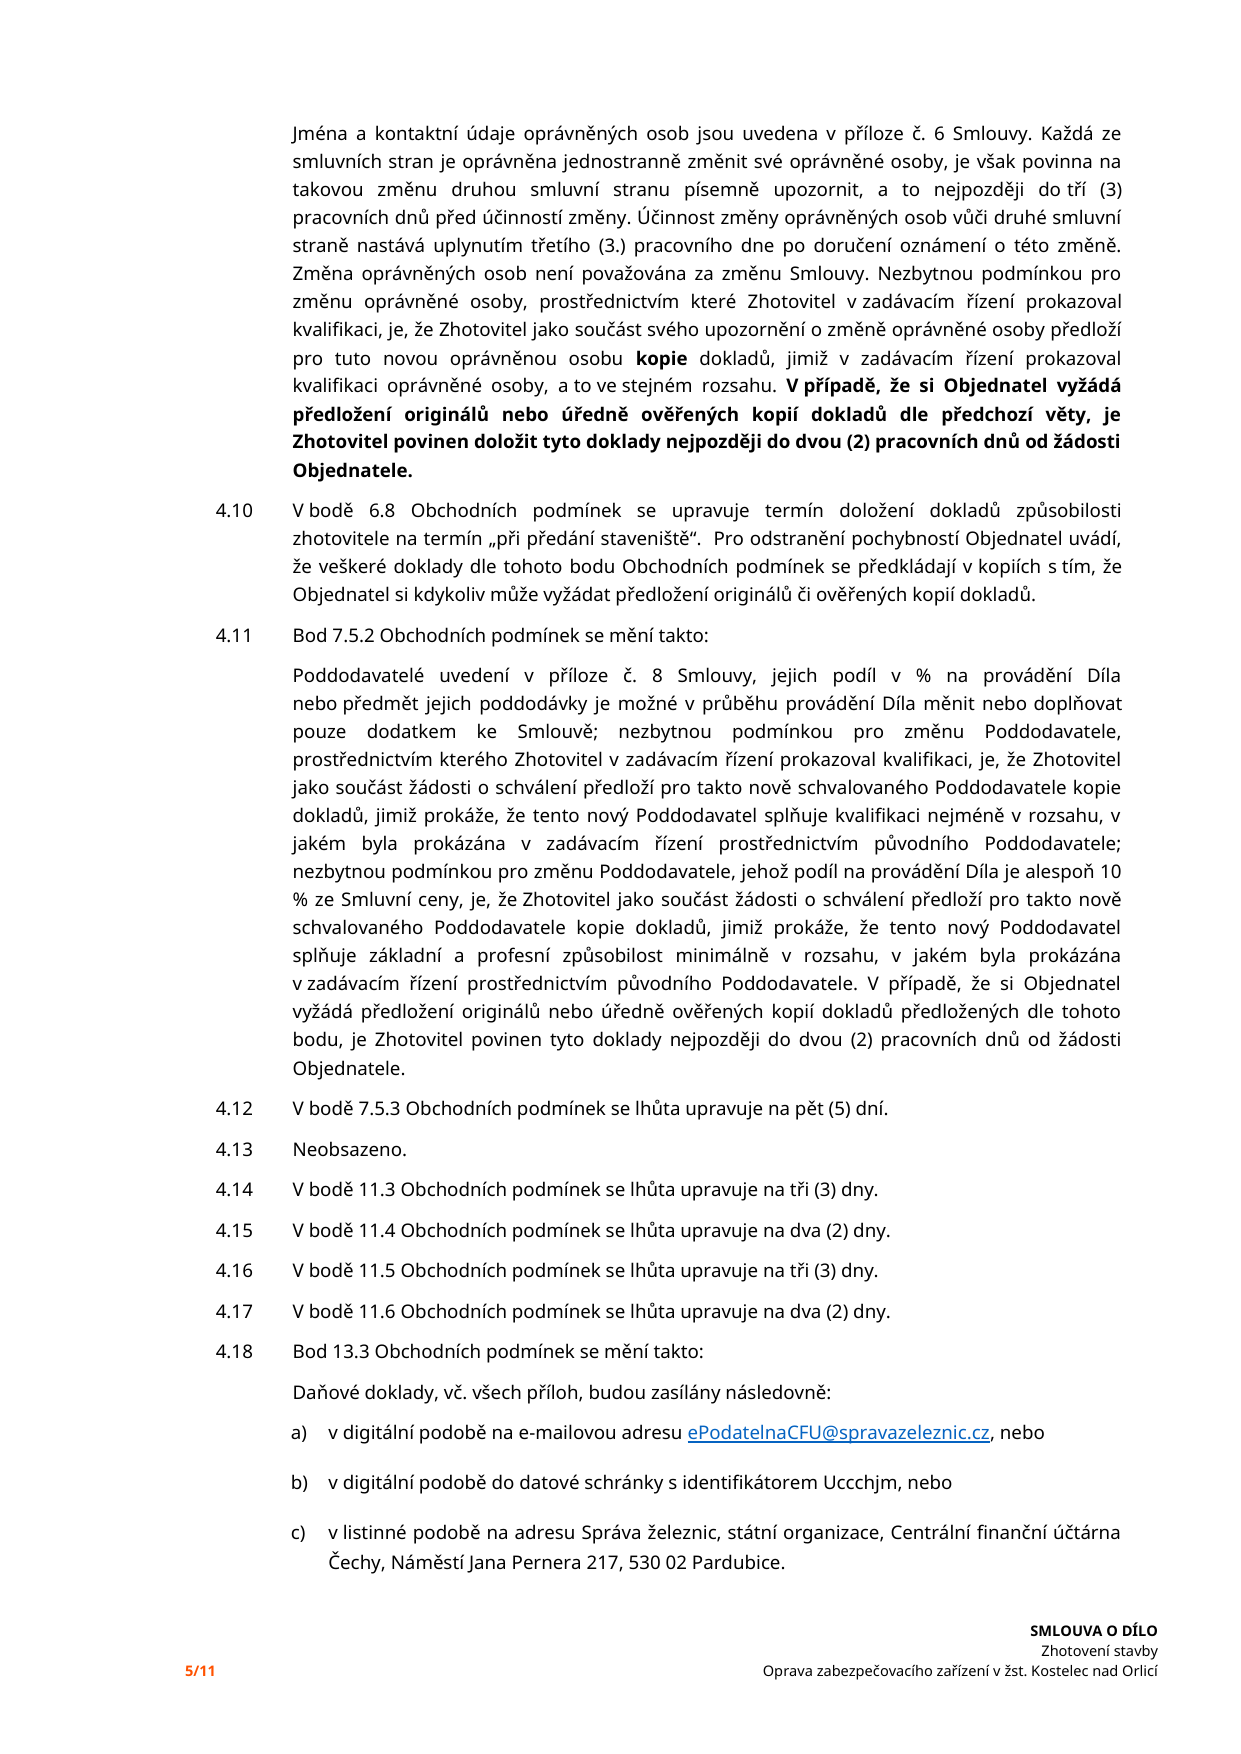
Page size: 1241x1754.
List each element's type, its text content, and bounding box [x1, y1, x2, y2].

list Daňové doklady, vč. všech příloh, budou zasílány následovně: [292, 1379, 1122, 1404]
text V bodě 6.8 Obchodních podmínek se upravuje termín doložení dokladů způsobilosti zhotovitele na termín „při předání staveniště“. Pro odstranění pochybností Objednatel uvádí, že veškeré doklady dle tohoto bodu Obchodních podmínek se předkládají v kopiích s tím, že Objednatel si kdykoliv může vyžádat předložení originálů či ověřených kopií dokladů. [216, 497, 1122, 607]
text V bodě 11.4 Obchodních podmínek se lhůta upravuje na dva (2) dny. [216, 1217, 1122, 1242]
list v digitální podobě do datové schránky s identifikátorem Uccchjm, nebo [291, 1469, 1122, 1495]
text Bod 13.3 Obchodních podmínek se mění takto: [216, 1338, 1122, 1364]
list v digitální podobě na e-mailovou adresu ePodatelnaCFU@spravazeleznic.cz, nebo [291, 1419, 1122, 1445]
text Poddodavatelé uvedení v příloze č. 8 Smlouvy, jejich podíl v % na provádění Díla nebo předmět jejich poddodávky je možné v průběhu provádění Díla měnit nebo doplňovat pouze dodatkem ke Smlouvě; nezbytnou podmínkou pro změnu Poddodavatele, prostřednictvím kterého Zhotovitel v zadávacím řízení prokazoval kvalifikaci, je, že Zhotovitel jako součást žádosti o schválení předloží pro takto nově schvalovaného Poddodavatele kopie dokladů, jimiž prokáže, že tento nový Poddodavatel splňuje kvalifikaci nejméně v rozsahu, v jakém byla prokázána v zadávacím řízení prostřednictvím původního Poddodavatele; nezbytnou podmínkou pro změnu Poddodavatele, jehož podíl na provádění Díla je alespoň 10 % ze Smluvní ceny, je, že Zhotovitel jako součást žádosti o schválení předloží pro takto nově schvalovaného Poddodavatele kopie dokladů, jimiž prokáže, že tento nový Poddodavatel splňuje základní a profesní způsobilost minimálně v rozsahu, v jakém byla prokázána v zadávacím řízení prostřednictvím původního Poddodavatele. V případě, že si Objednatel vyžádá předložení originálů nebo úředně ověřených kopií dokladů předložených dle tohoto bodu, je Zhotovitel povinen tyto doklady nejpozději do dvou (2) pracovních dnů od žádosti Objednatele. [292, 662, 1122, 1080]
text Jména a kontaktní údaje oprávněných osob jsou uvedena v příloze č. 6 Smlouvy. Každá ze smluvních stran je oprávněna jednostranně změnit své oprávněné osoby, je však povinna na takovou změnu druhou smluvní stranu písemně upozornit, a to nejpozději do tří (3) pracovních dnů před účinností změny. Účinnost změny oprávněných osob vůči druhé smluvní straně nastává uplynutím třetího (3.) pracovního dne po doručení oznámení o této změně. Změna oprávněných osob není považována za změnu Smlouvy. Nezbytnou podmínkou pro změnu oprávněné osoby, prostřednictvím které Zhotovitel v zadávacím řízení prokazoval kvalifikaci, je, že Zhotovitel jako součást svého upozornění o změně oprávněné osoby předloží pro tuto novou oprávněnou osobu kopie dokladů, jimiž v zadávacím řízení prokazoval kvalifikaci oprávněné osoby, a to ve stejném rozsahu. V případě, že si Objednatel vyžádá předložení originálů nebo úředně ověřených kopií dokladů dle předchozí věty, je Zhotovitel povinen doložit tyto doklady nejpozději do dvou (2) pracovních dnů od žádosti Objednatele. [292, 121, 1122, 482]
text Neobsazeno. [216, 1136, 1122, 1161]
list v listinné podobě na adresu Správa železnic, státní organizace, Centrální finanční účtárna Čechy, Náměstí Jana Pernera 217, 530 02 Pardubice. [291, 1520, 1122, 1574]
text Bod 7.5.2 Obchodních podmínek se mění takto: [216, 622, 1122, 647]
text V bodě 11.3 Obchodních podmínek se lhůta upravuje na tři (3) dny. [216, 1176, 1122, 1202]
text V bodě 7.5.3 Obchodních podmínek se lhůta upravuje na pět (5) dní. [216, 1095, 1122, 1121]
text V bodě 11.5 Obchodních podmínek se lhůta upravuje na tři (3) dny. [216, 1257, 1122, 1283]
text V bodě 11.6 Obchodních podmínek se lhůta upravuje na dva (2) dny. [216, 1298, 1122, 1323]
